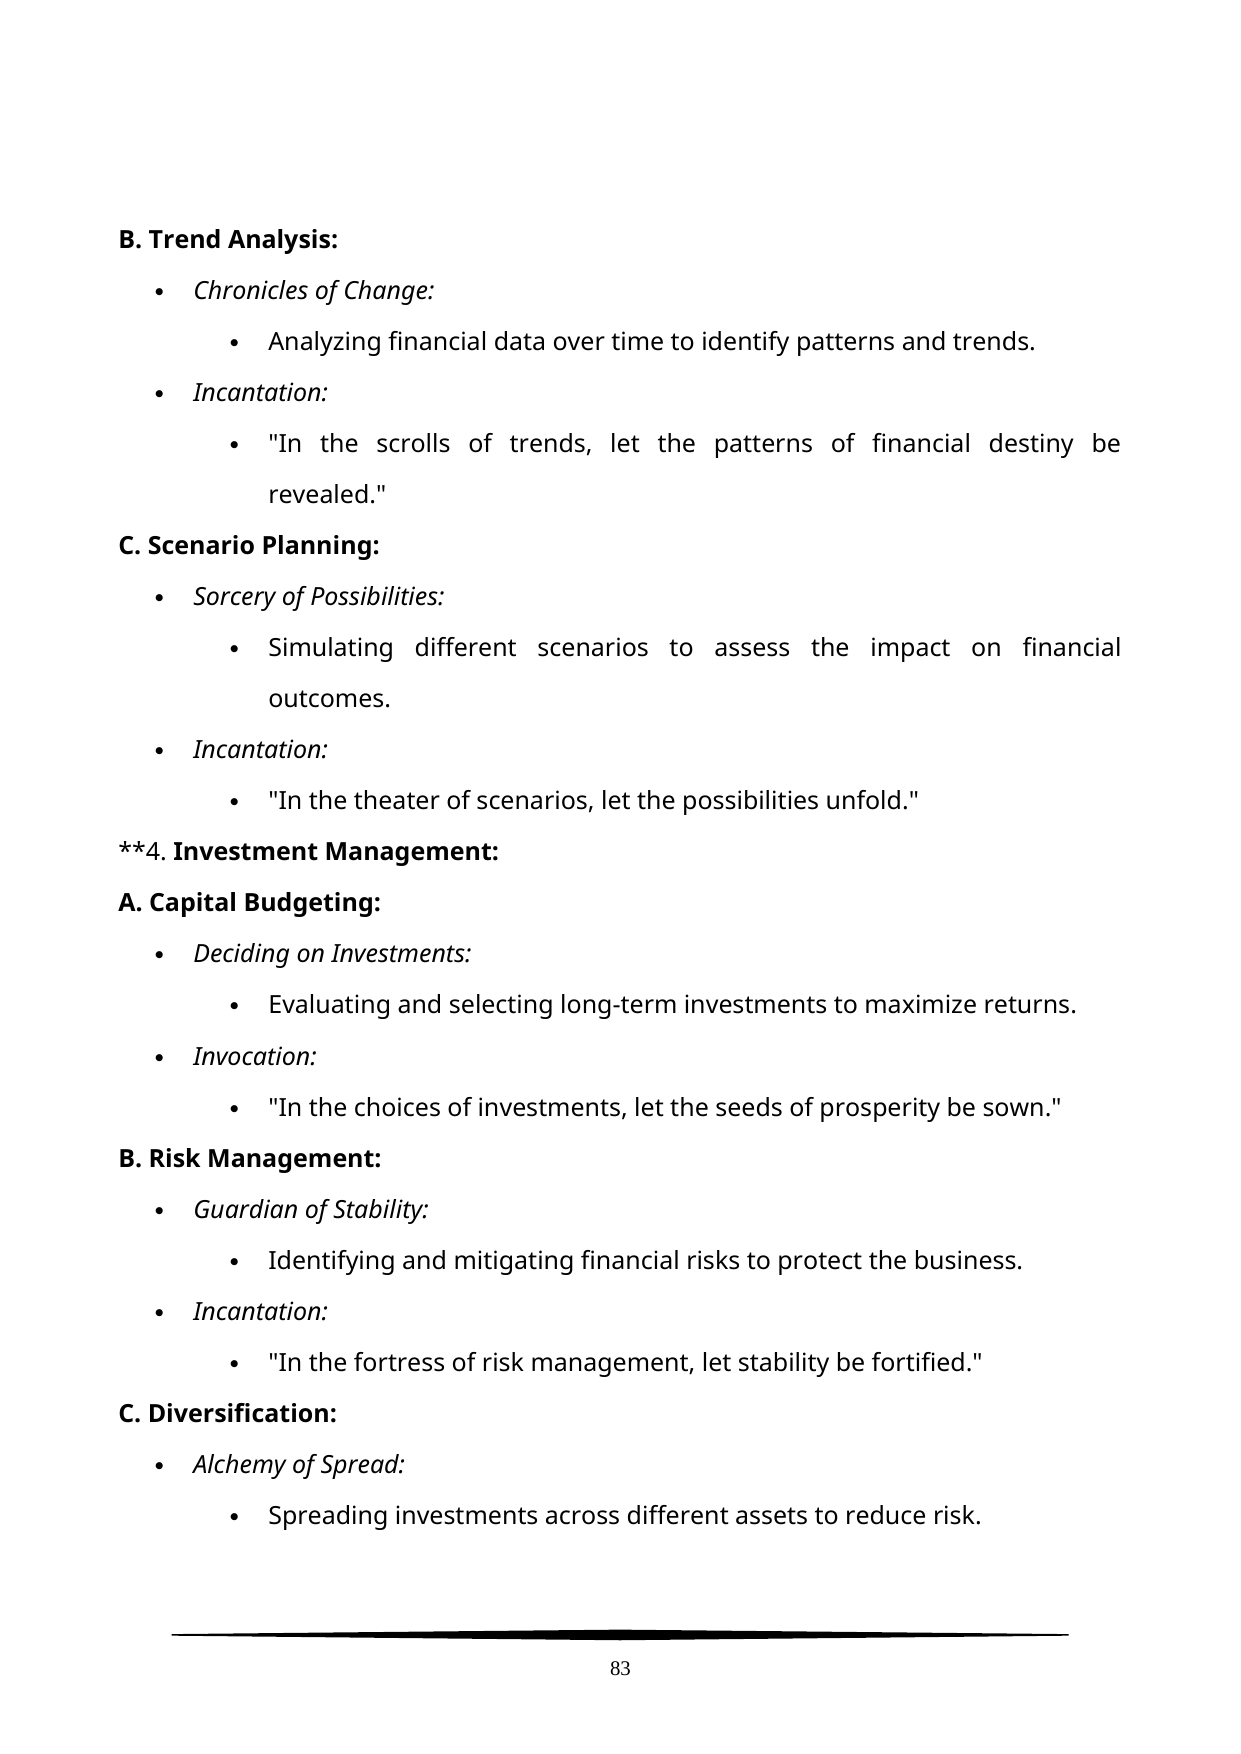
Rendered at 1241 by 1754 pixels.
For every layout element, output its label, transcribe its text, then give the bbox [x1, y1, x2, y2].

list Simulating different scenarios to assess the impact on financial outcomes. [231, 630, 1122, 715]
list "In the fortress of risk management, let stability be fortified." [231, 1344, 1122, 1378]
list "In the choices of investments, let the seeds of prosperity be sown." [231, 1089, 1122, 1123]
list Identifying and mitigating financial risks to protect the business. [231, 1242, 1122, 1276]
list Sorcery of Possibilities: [156, 579, 1122, 613]
list Invocation: [156, 1038, 1122, 1072]
text A. Capital Budgeting: [118, 885, 1122, 919]
list Spreading investments across different assets to reduce risk. [231, 1498, 1122, 1532]
list Incantation: [156, 1293, 1122, 1327]
text B. Risk Management: [118, 1140, 1122, 1174]
text B. Trend Analysis: [118, 222, 1122, 256]
list Incantation: [156, 375, 1122, 409]
list Deciding on Investments: [156, 936, 1122, 970]
list Evaluating and selecting long-term investments to maximize returns. [231, 987, 1122, 1021]
list "In the scrolls of trends, let the patterns of financial destiny be revealed." [231, 426, 1122, 511]
list "In the theater of scenarios, let the possibilities unfold." [231, 783, 1122, 817]
text **4. Investment Management: [118, 834, 1122, 868]
list Chronicles of Change: [156, 273, 1122, 307]
text C. Scenario Planning: [118, 528, 1122, 562]
list Guardian of Stability: [156, 1191, 1122, 1225]
text C. Diversification: [118, 1396, 1122, 1429]
list Analyzing financial data over time to identify patterns and trends. [231, 324, 1122, 358]
list Alchemy of Spread: [156, 1447, 1122, 1481]
list Incantation: [156, 732, 1122, 766]
